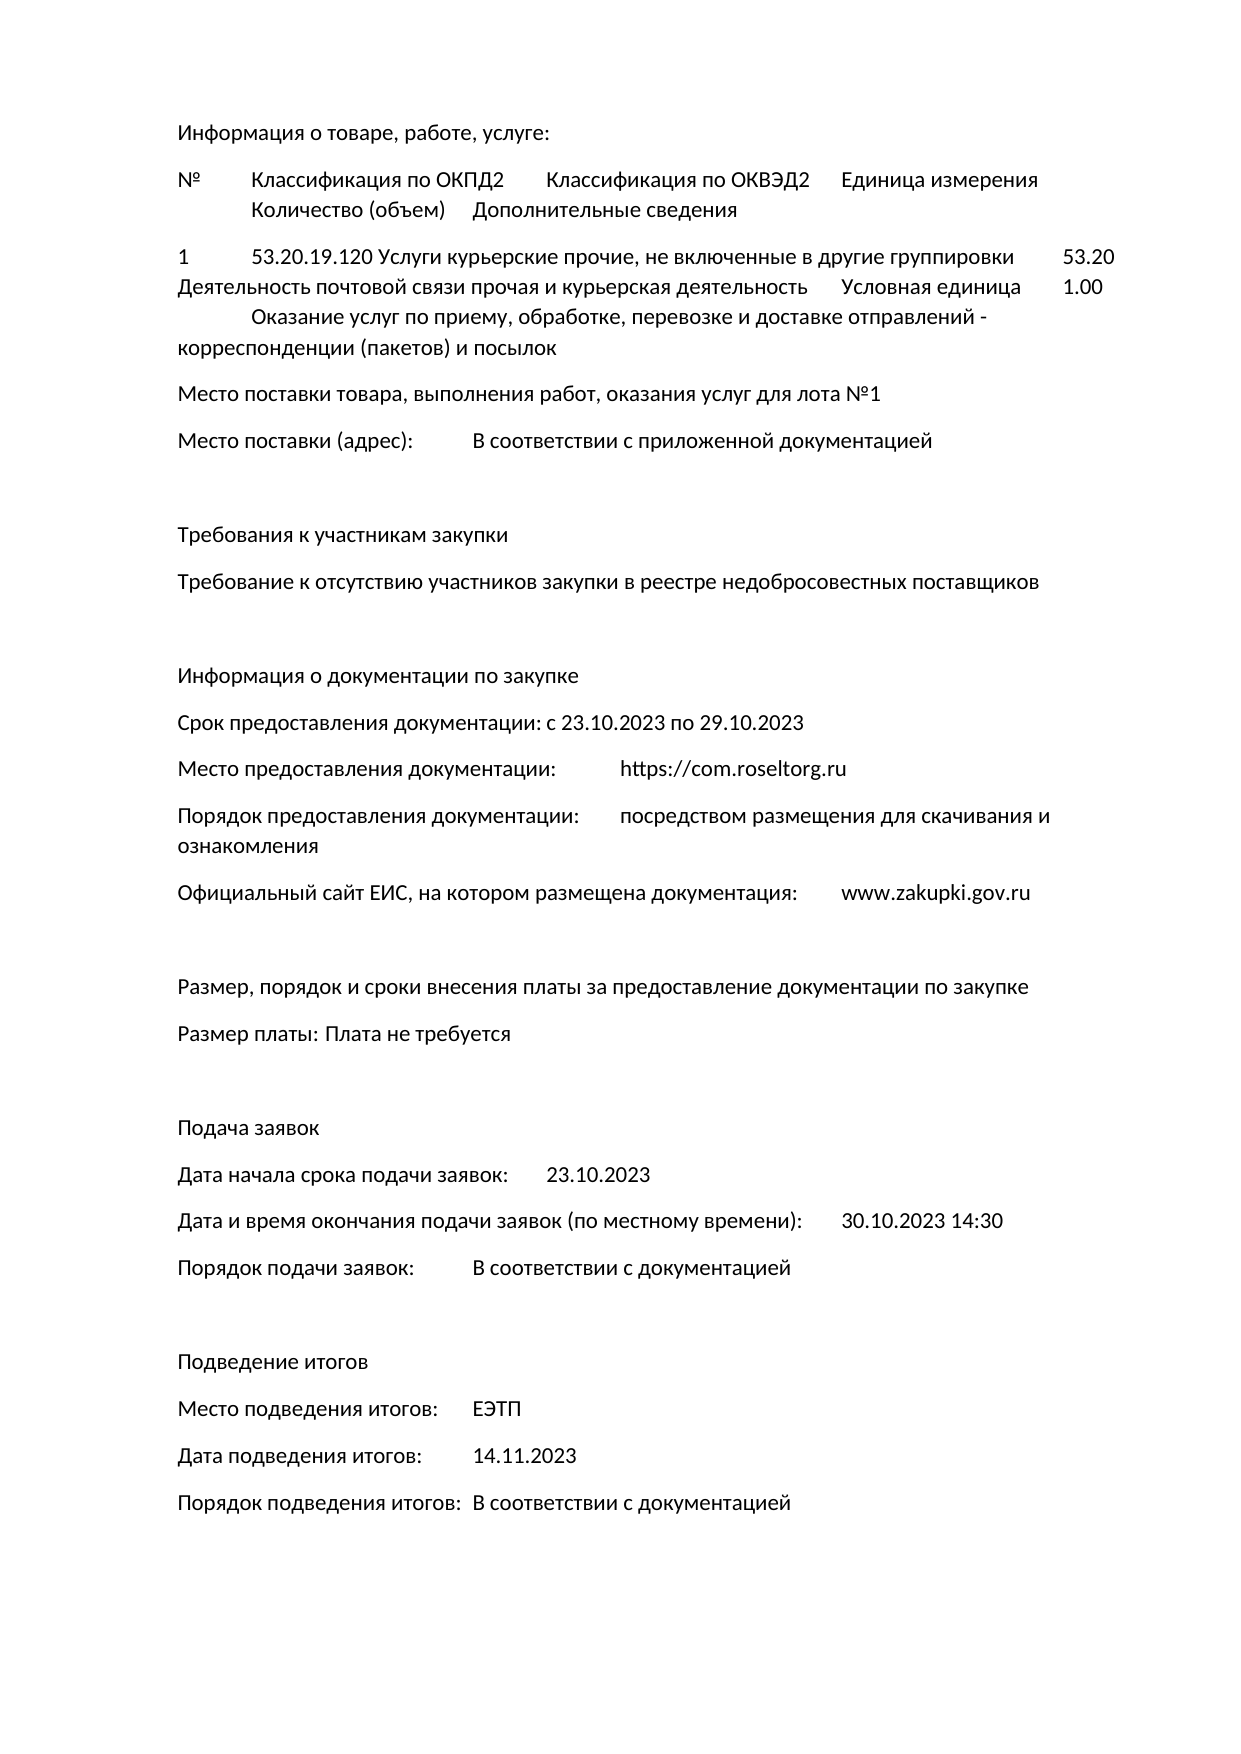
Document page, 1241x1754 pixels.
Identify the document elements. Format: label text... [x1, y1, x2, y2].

text Порядок предоставления документации: посредством размещения для скачивания и ознакомления [177, 801, 1152, 860]
text Информация о товаре, работе, услуге: [177, 118, 1152, 146]
text Место предоставления документации: https://com.roseltorg.ru [177, 754, 1152, 783]
text Размер платы: Плата не требуется [177, 1019, 1152, 1047]
text 1 53.20.19.120 Услуги курьерские прочие, не включенные в другие группировки 53.20 Деятельность почтовой связи прочая и курьерская деятельность Условная единица 1.00 Оказание услуг по приему, обработке, перевозке и доставке отправлений - корреспонденции (пакетов) и посылок [177, 242, 1152, 361]
text Требование к отсутствию участников закупки в реестре недобросовестных поставщиков [177, 567, 1152, 595]
text Дата подведения итогов: 14.11.2023 [177, 1441, 1152, 1469]
text Место поставки (адрес): В соответствии с приложенной документацией [177, 426, 1152, 454]
text № Классификация по ОКПД2 Классификация по ОКВЭД2 Единица измерения Количество (объем) Дополнительные сведения [177, 165, 1152, 223]
text Место подведения итогов: ЕЭТП [177, 1394, 1152, 1422]
text Официальный сайт ЕИС, на котором размещена документация: www.zakupki.gov.ru [177, 878, 1152, 907]
text Порядок подведения итогов: В соответствии с документацией [177, 1488, 1152, 1516]
text Информация о документации по закупке [177, 661, 1152, 689]
text Порядок подачи заявок: В соответствии с документацией [177, 1253, 1152, 1282]
text Место поставки товара, выполнения работ, оказания услуг для лота №1 [177, 379, 1152, 408]
text Дата и время окончания подачи заявок (по местному времени): 30.10.2023 14:30 [177, 1207, 1152, 1235]
text Дата начала срока подачи заявок: 23.10.2023 [177, 1160, 1152, 1188]
text Подведение итогов [177, 1347, 1152, 1375]
text Срок предоставления документации: с 23.10.2023 по 29.10.2023 [177, 708, 1152, 736]
text Требования к участникам закупки [177, 520, 1152, 548]
text Размер, порядок и сроки внесения платы за предоставление документации по закупке [177, 972, 1152, 1000]
text Подача заявок [177, 1113, 1152, 1141]
